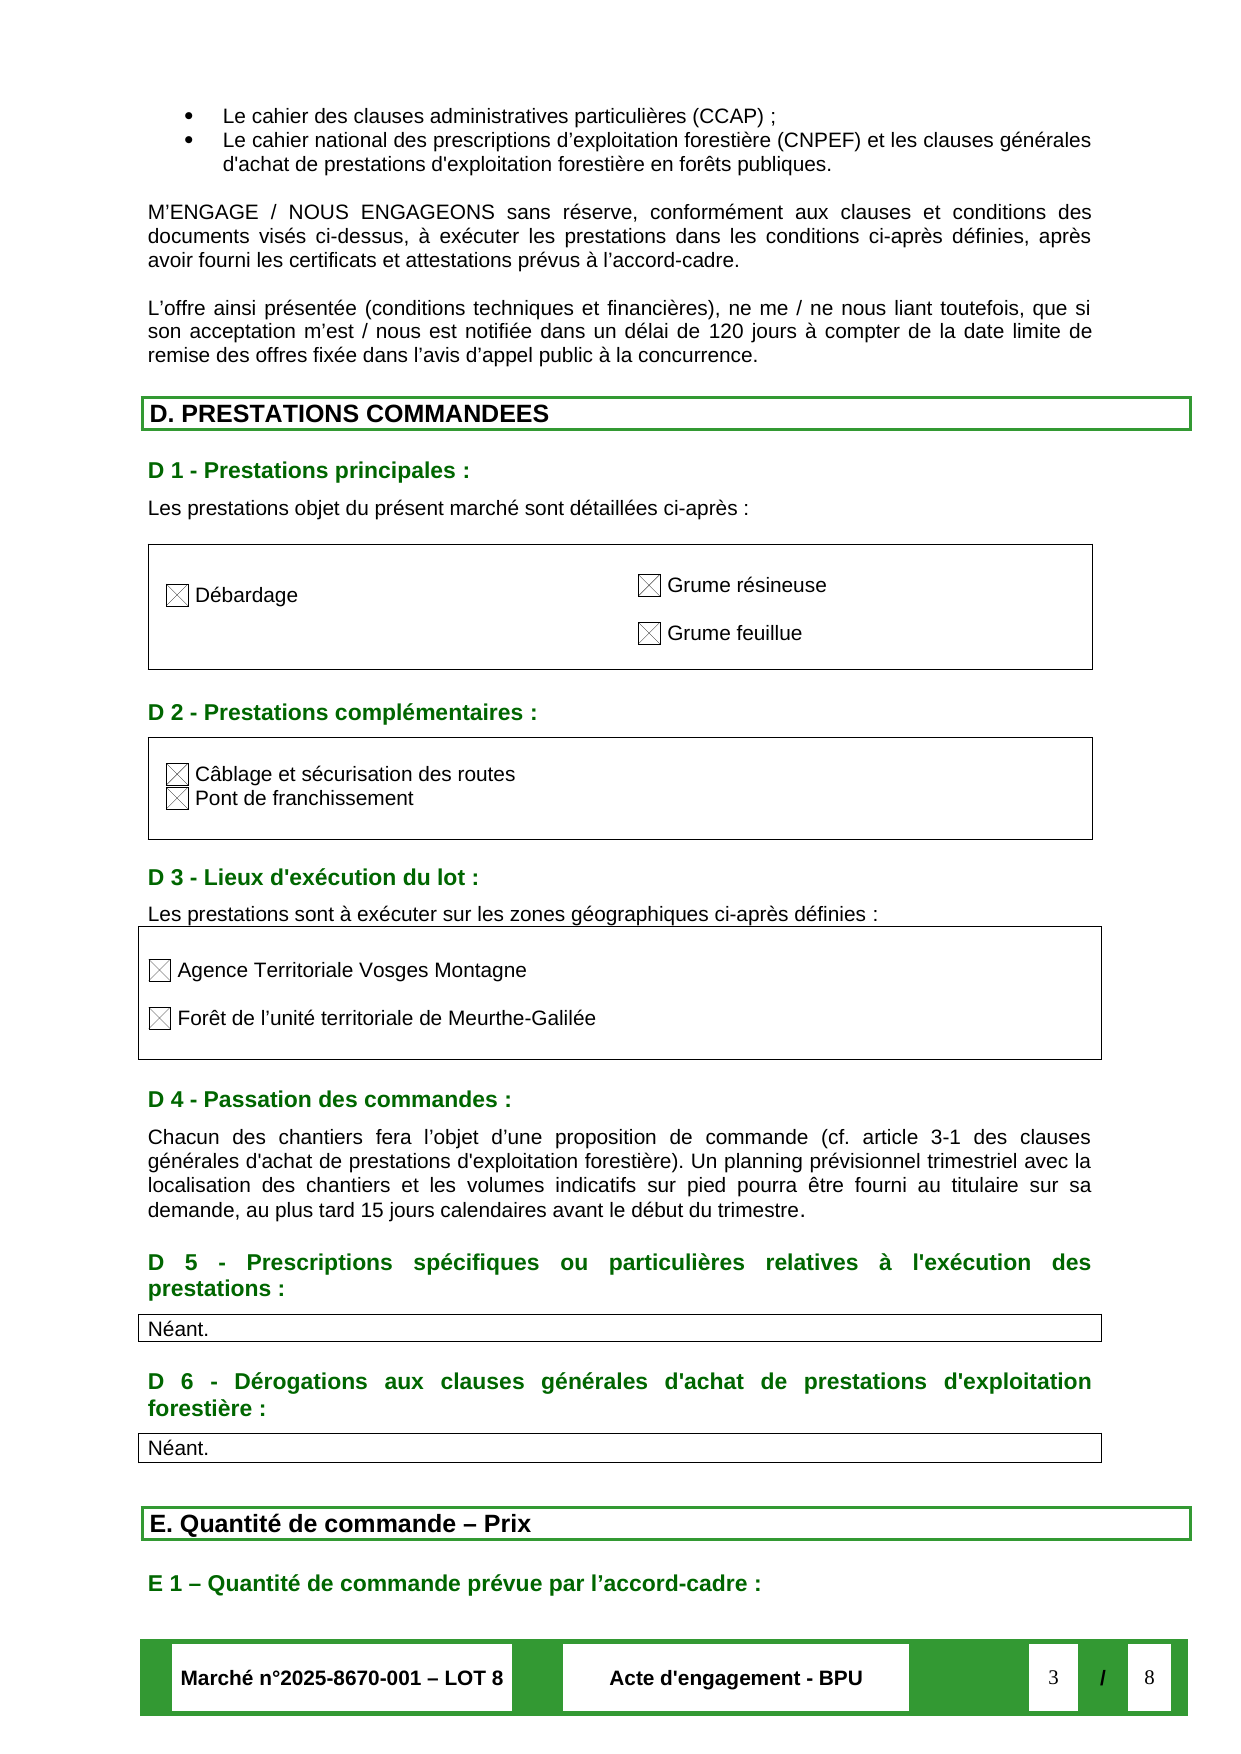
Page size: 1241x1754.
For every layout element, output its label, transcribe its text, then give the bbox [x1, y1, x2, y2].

text D 6 - Dérogations aux clauses générales d'achat de prestations d'exploitation forestière : [148, 1368, 1093, 1421]
table_header Câblage et sécurisation des routes Pont de franchissement [149, 738, 621, 839]
text D 5 - Prescriptions spécifiques ou particulières relatives à l'exécution des prestations : [148, 1249, 1093, 1302]
text D 1 - Prestations principales : [148, 457, 1093, 484]
list Le cahier des clauses administratives particulières (CCAP) ; [185, 103, 1093, 127]
table_header E. Quantité de commande – Prix [144, 1509, 1189, 1538]
text Chacun des chantiers fera l’objet d’une proposition de commande (cf. article 3-1 des clauses générales d'achat de prestations d'exploitation forestière). Un planning prévisionnel trimestriel avec la localisation des chantiers et les volumes indicatifs sur pied pourra être fourni au titulaire sur sa demande, au plus tard 15 jours calendaires avant le début du trimestre. [148, 1124, 1093, 1223]
table_header [621, 738, 1092, 839]
text Les prestations objet du présent marché sont détaillées ci-après : [148, 496, 1093, 519]
list Le cahier national des prescriptions d’exploitation forestière (CNPEF) et les clauses générales d'achat de prestations d'exploitation forestière en forêts publiques. [185, 127, 1093, 176]
text Agence Territoriale Vosges Montagne [148, 958, 1093, 982]
table_header D. PRESTATIONS COMMANDEES [144, 399, 1189, 428]
table_header Débardage [149, 545, 620, 669]
text L’offre ainsi présentée (conditions techniques et financières), ne me / ne nous liant toutefois, que si son acceptation m’est / nous est notifiée dans un délai de 120 jours à compter de la date limite de remise des offres fixée dans l’avis d’appel public à la concurrence. [148, 295, 1093, 367]
text D 2 - Prestations complémentaires : [148, 699, 1093, 725]
text M’ENGAGE / NOUS ENGAGEONS sans réserve, conformément aux clauses et conditions des documents visés ci-dessus, à exécuter les prestations dans les conditions ci-après définies, après avoir fourni les certificats et attestations prévus à l’accord-cadre. [148, 199, 1093, 271]
text Néant. [139, 1315, 1101, 1341]
text Les prestations sont à exécuter sur les zones géographiques ci-après définies : [148, 902, 1093, 926]
text E 1 – Quantité de commande prévue par l’accord-cadre : [148, 1570, 1093, 1596]
text Forêt de l’unité territoriale de Meurthe-Galilée [148, 1006, 1093, 1030]
text D 3 - Lieux d'exécution du lot : [148, 864, 1093, 890]
text D 4 - Passation des commandes : [148, 1086, 1093, 1112]
table_header Grume résineuse Grume feuillue [620, 545, 1092, 669]
text Néant. [139, 1434, 1101, 1462]
